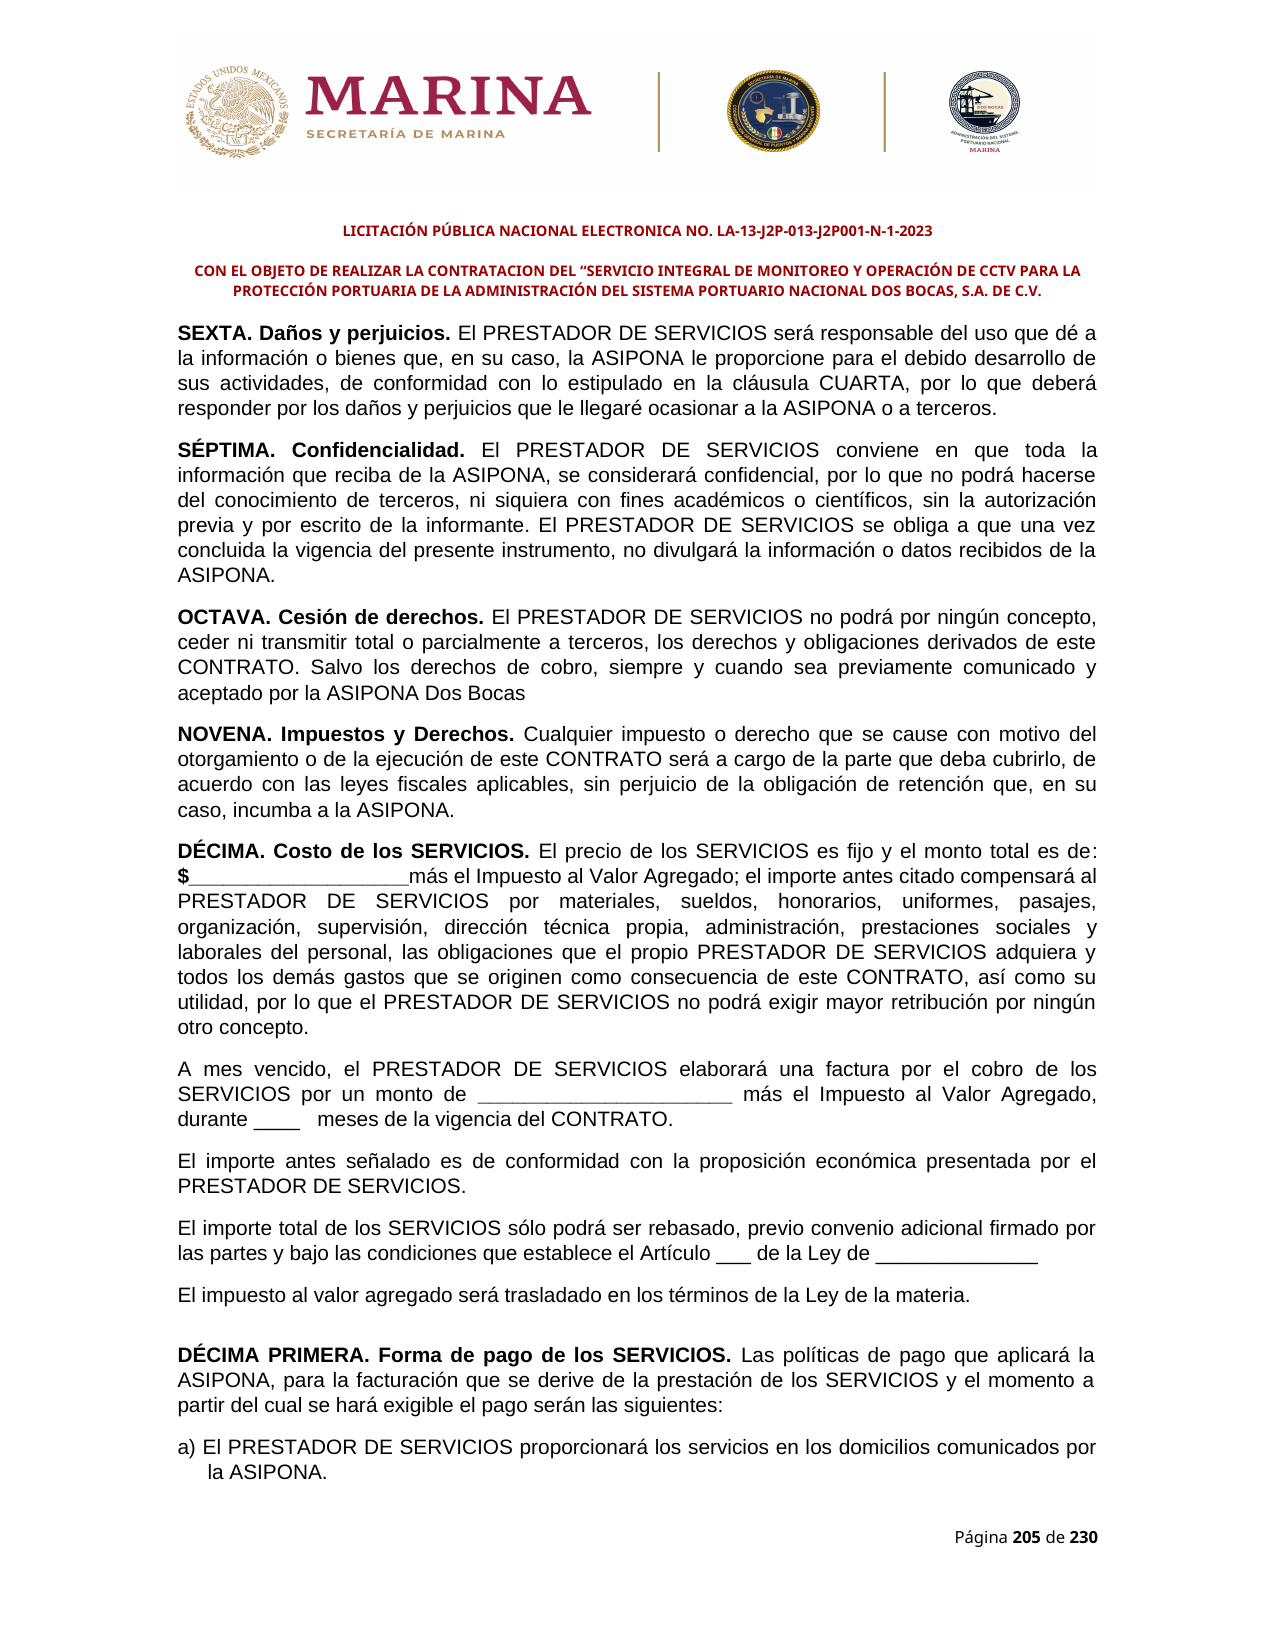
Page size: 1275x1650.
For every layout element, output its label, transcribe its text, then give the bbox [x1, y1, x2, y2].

text El importe total de los SERVICIOS sólo podrá ser rebasado, previo convenio adicional firmado por las partes y bajo las condiciones que establece el Artículo ___ de la Ley de ______________ [177, 1216, 1098, 1264]
text DÉCIMA. Costo de los SERVICIOS. El precio de los SERVICIOS es fijo y el monto total es de: $___________________más el Impuesto al Valor Agregado; el importe antes citado compensará al PRESTADOR DE SERVICIOS por materiales, sueldos, honorarios, uniformes, pasajes, organización, supervisión, dirección técnica propia, administración, prestaciones sociales y laborales del personal, las obligaciones que el propio PRESTADOR DE SERVICIOS adquiera y todos los demás gastos que se originen como consecuencia de este CONTRATO, así como su utilidad, por lo que el PRESTADOR DE SERVICIOS no podrá exigir mayor retribución por ningún otro concepto. [177, 839, 1098, 1039]
picture [175, 31, 1098, 195]
text SEXTA. Daños y perjuicios. El PRESTADOR DE SERVICIOS será responsable del uso que dé a la información o bienes que, en su caso, la ASIPONA le proporcione para el debido desarrollo de sus actividades, de conformidad con lo estipulado en la cláusula CUARTA, por lo que deberá responder por los daños y perjuicios que le llegaré ocasionar a la ASIPONA o a terceros. [177, 321, 1098, 420]
text DÉCIMA PRIMERA. Forma de pago de los SERVICIOS. Las políticas de pago que aplicará la ASIPONA, para la facturación que se derive de la prestación de los SERVICIOS y el momento a partir del cual se hará exigible el pago serán las siguientes: [177, 1343, 1095, 1417]
text OCTAVA. Cesión de derechos. El PRESTADOR DE SERVICIOS no podrá por ningún concepto, ceder ni transmitir total o parcialmente a terceros, los derechos y obligaciones derivados de este CONTRATO. Salvo los derechos de cobro, siempre y cuando sea previamente comunicado y aceptado por la ASIPONA Dos Bocas [177, 605, 1098, 704]
text SÉPTIMA. Confidencialidad. El PRESTADOR DE SERVICIOS conviene en que toda la información que reciba de la ASIPONA, se considerará confidencial, por lo que no podrá hacerse del conocimiento de terceros, ni siquiera con fines académicos o científicos, sin la autorización previa y por escrito de la informante. El PRESTADOR DE SERVICIOS se obliga a que una vez concluida la vigencia del presente instrumento, no divulgará la información o datos recibidos de la ASIPONA. [177, 438, 1098, 587]
text A mes vencido, el PRESTADOR DE SERVICIOS elaborará una factura por el cobro de los SERVICIOS por un monto de ______________________ más el Impuesto al Valor Agregado, durante ____ meses de la vigencia del CONTRATO. [177, 1057, 1098, 1131]
text El impuesto al valor agregado será trasladado en los términos de la Ley de la materia. [177, 1282, 1098, 1306]
text a) El PRESTADOR DE SERVICIOS proporcionará los servicios en los domicilios comunicados por la ASIPONA. [177, 1435, 1098, 1484]
text El importe antes señalado es de conformidad con la proposición económica presentada por el PRESTADOR DE SERVICIOS. [177, 1149, 1098, 1198]
text NOVENA. Impuestos y Derechos. Cualquier impuesto o derecho que se cause con motivo del otorgamiento o de la ejecución de este CONTRATO será a cargo de la parte que deba cubrirlo, de acuerdo con las leyes fiscales aplicables, sin perjuicio de la obligación de retención que, en su caso, incumba a la ASIPONA. [177, 722, 1098, 821]
